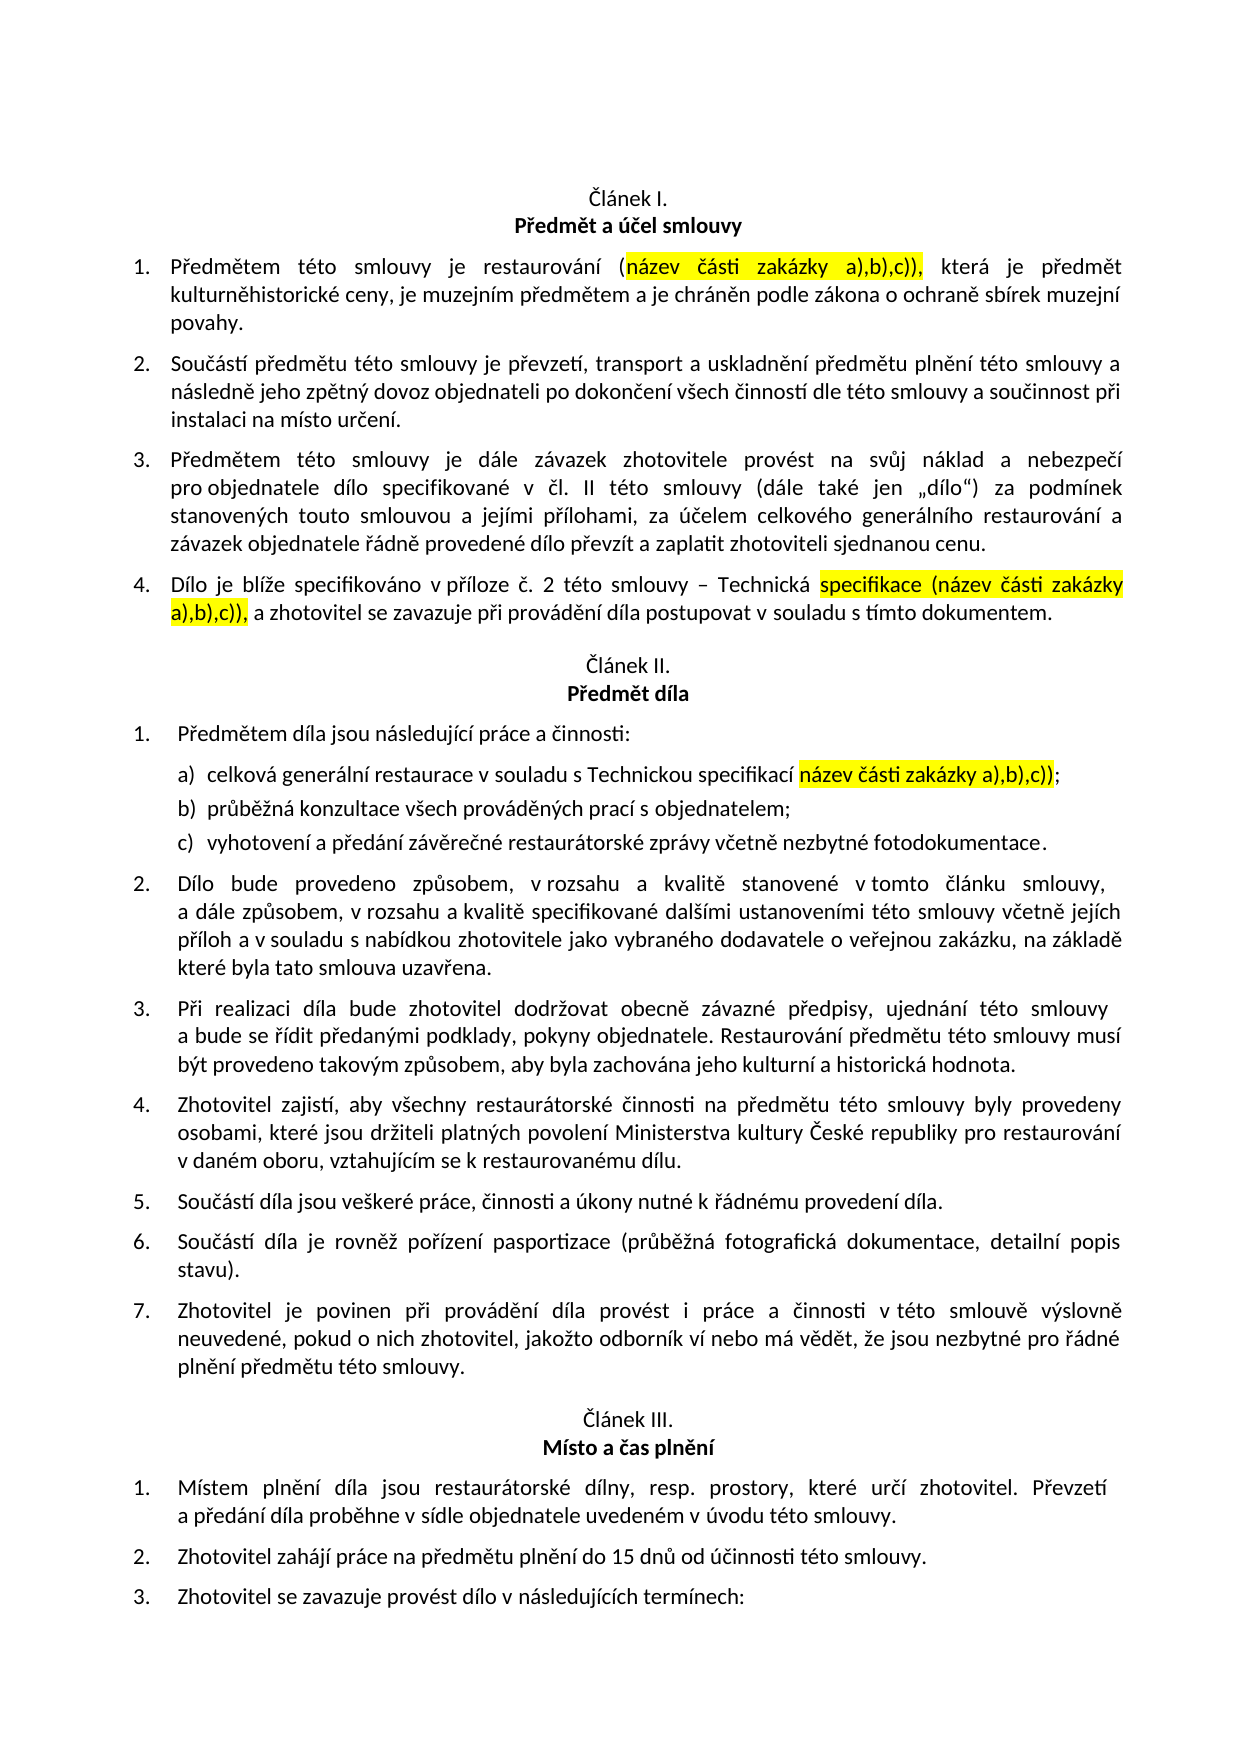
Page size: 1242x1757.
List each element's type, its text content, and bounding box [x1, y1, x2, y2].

list Zhotovitel zajistí, aby všechny restaurátorské činnosti na předmětu této smlouvy byly provedeny osobami, které jsou držiteli platných povolení Ministerstva kultury České republiky pro restaurování v daném oboru, vztahujícím se k restaurovanému dílu. [133, 1090, 1122, 1174]
list Součástí díla jsou veškeré práce, činnosti a úkony nutné k řádnému provedení díla. [133, 1187, 1122, 1215]
list Součástí předmětu této smlouvy je převzetí, transport a uskladnění předmětu plnění této smlouvy a následně jeho zpětný dovoz objednateli po dokončení všech činností dle této smlouvy a součinnost při instalaci na místo určení. [133, 349, 1122, 433]
subtitle Předmět díla [133, 651, 1123, 707]
list Zhotovitel zahájí práce na předmětu plnění do 15 dnů od účinnosti této smlouvy. [133, 1542, 1123, 1570]
list Předmětem této smlouvy je dále závazek zhotovitele provést na svůj náklad a nebezpečí pro objednatele dílo specifikované v čl. II této smlouvy (dále také jen „dílo“) za podmínek stanovených touto smlouvou a jejími přílohami, za účelem celkového generálního restaurování a závazek objednatele řádně provedené dílo převzít a zaplatit zhotoviteli sjednanou cenu. [133, 445, 1122, 557]
list Dílo bude provedeno způsobem, v rozsahu a kvalitě stanovené v tomto článku smlouvy, a dále způsobem, v rozsahu a kvalitě specifikované dalšími ustanoveními této smlouvy včetně jejích příloh a v souladu s nabídkou zhotovitele jako vybraného dodavatele o veřejnou zakázku, na základě které byla tato smlouva uzavřena. [133, 869, 1122, 981]
list Při realizaci díla bude zhotovitel dodržovat obecně závazné předpisy, ujednání této smlouvy a bude se řídit předanými podklady, pokyny objednatele. Restaurování předmětu této smlouvy musí být provedeno takovým způsobem, aby byla zachována jeho kulturní a historická hodnota. [133, 994, 1122, 1078]
list celková generální restaurace v souladu s Technickou specifikací název části zakázky a),b),c)); [177, 760, 799, 788]
list vyhotovení a předání závěrečné restaurátorské zprávy včetně nezbytné fotodokumentace. [177, 828, 1122, 857]
list Předmětem této smlouvy je restaurování (název části zakázky a),b),c)), která je předmět kulturněhistorické ceny, je muzejním předmětem a je chráněn podle zákona o ochraně sbírek muzejní povahy. [133, 252, 1122, 336]
list Předmětem díla jsou následující práce a činnosti: [133, 719, 1122, 747]
list Součástí díla je rovněž pořízení pasportizace (průběžná fotografická dokumentace, detailní popis stavu). [133, 1227, 1122, 1283]
list Místem plnění díla jsou restaurátorské dílny, resp. prostory, které určí zhotovitel. Převzetí a předání díla proběhne v sídle objednatele uvedeném v úvodu této smlouvy. [133, 1473, 1123, 1529]
list průběžná konzultace všech prováděných prací s objednatelem; [177, 794, 1122, 822]
list Dílo je blíže specifikováno v příloze č. 2 této smlouvy – Technická specifikace (název části zakázky a),b),c)), a zhotovitel se zavazuje při provádění díla postupovat v souladu s tímto dokumentem. [133, 570, 1123, 626]
list Zhotovitel je povinen při provádění díla provést i práce a činnosti v této smlouvě výslovně neuvedené, pokud o nich zhotovitel, jakožto odborník ví nebo má vědět, že jsou nezbytné pro řádné plnění předmětu této smlouvy. [133, 1296, 1122, 1380]
list Zhotovitel se zavazuje provést dílo v následujících termínech: [133, 1582, 1122, 1611]
subtitle Předmět a účel smlouvy [133, 184, 1123, 240]
subtitle Místo a čas plnění [133, 1405, 1123, 1461]
